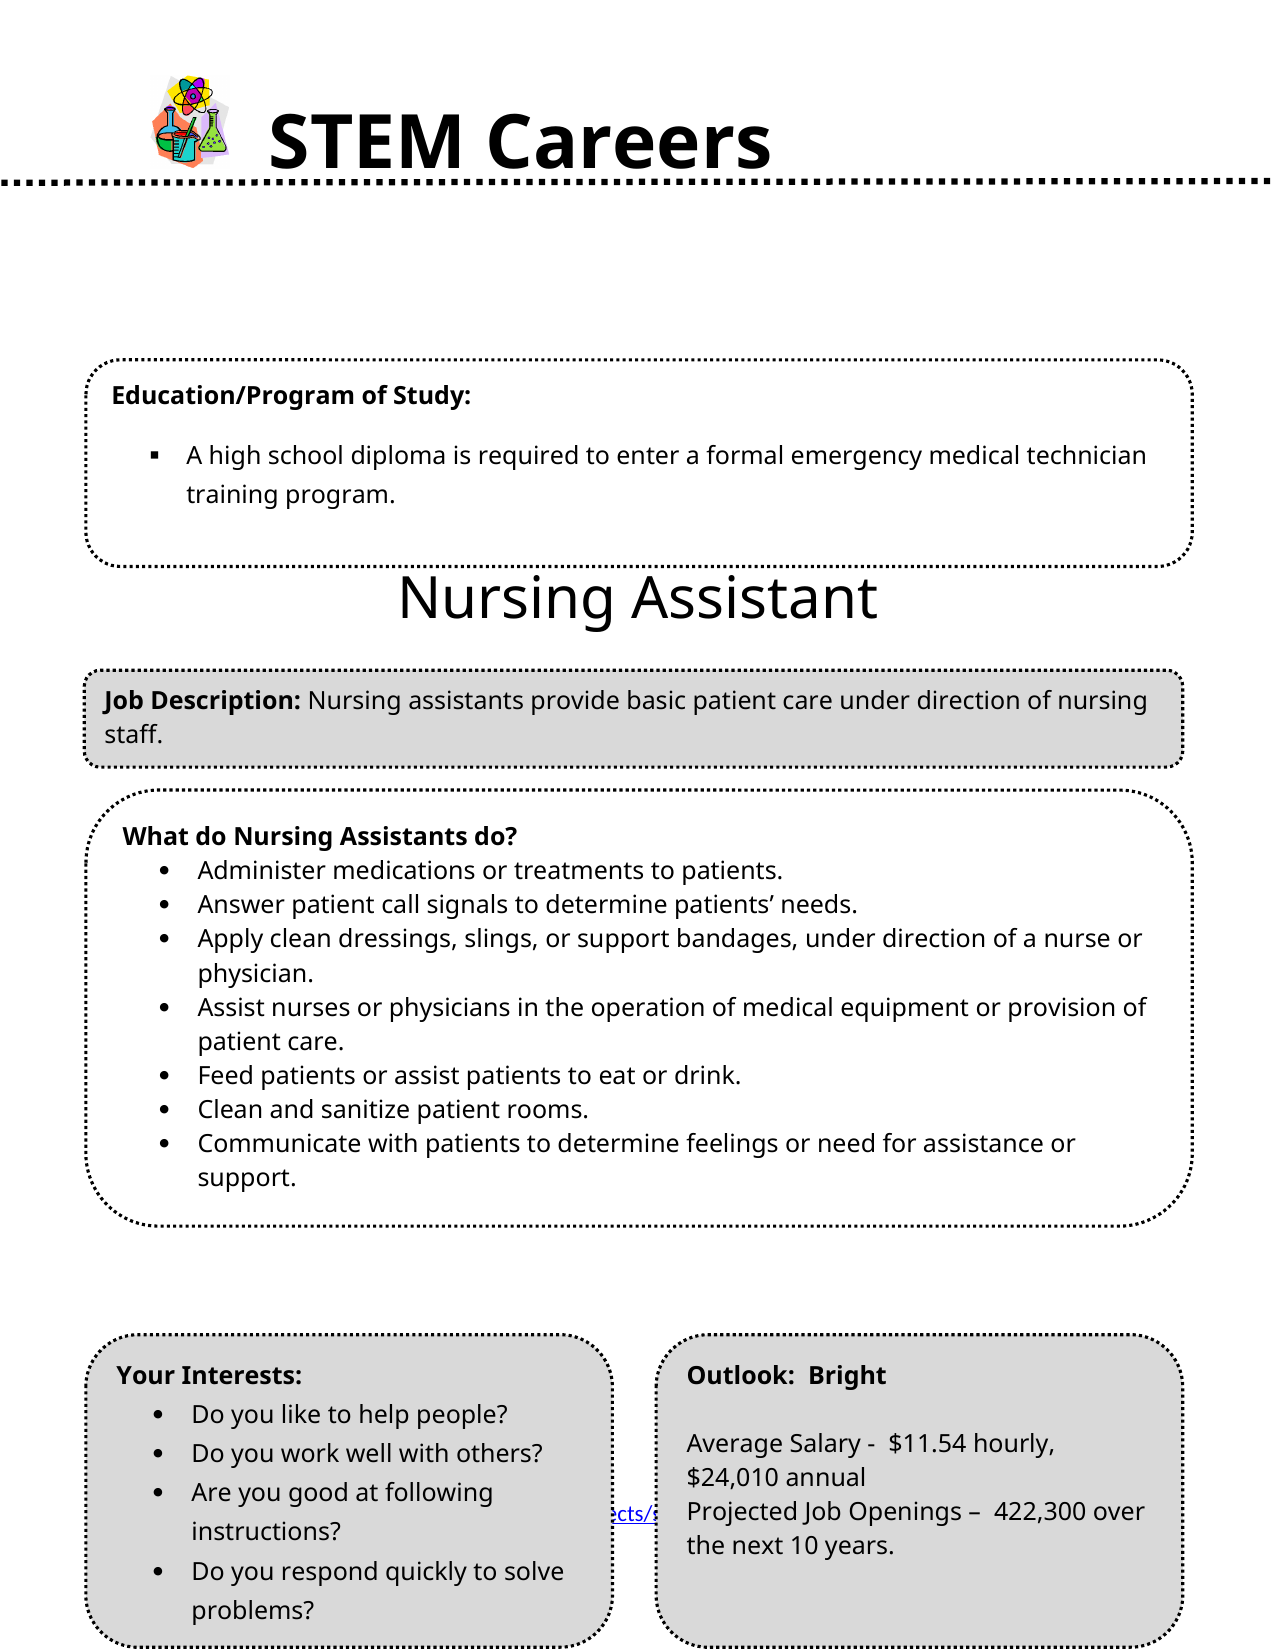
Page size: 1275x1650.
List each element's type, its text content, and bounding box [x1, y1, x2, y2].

picture [150, 75, 230, 169]
text Nursing Assistant [150, 567, 1125, 636]
